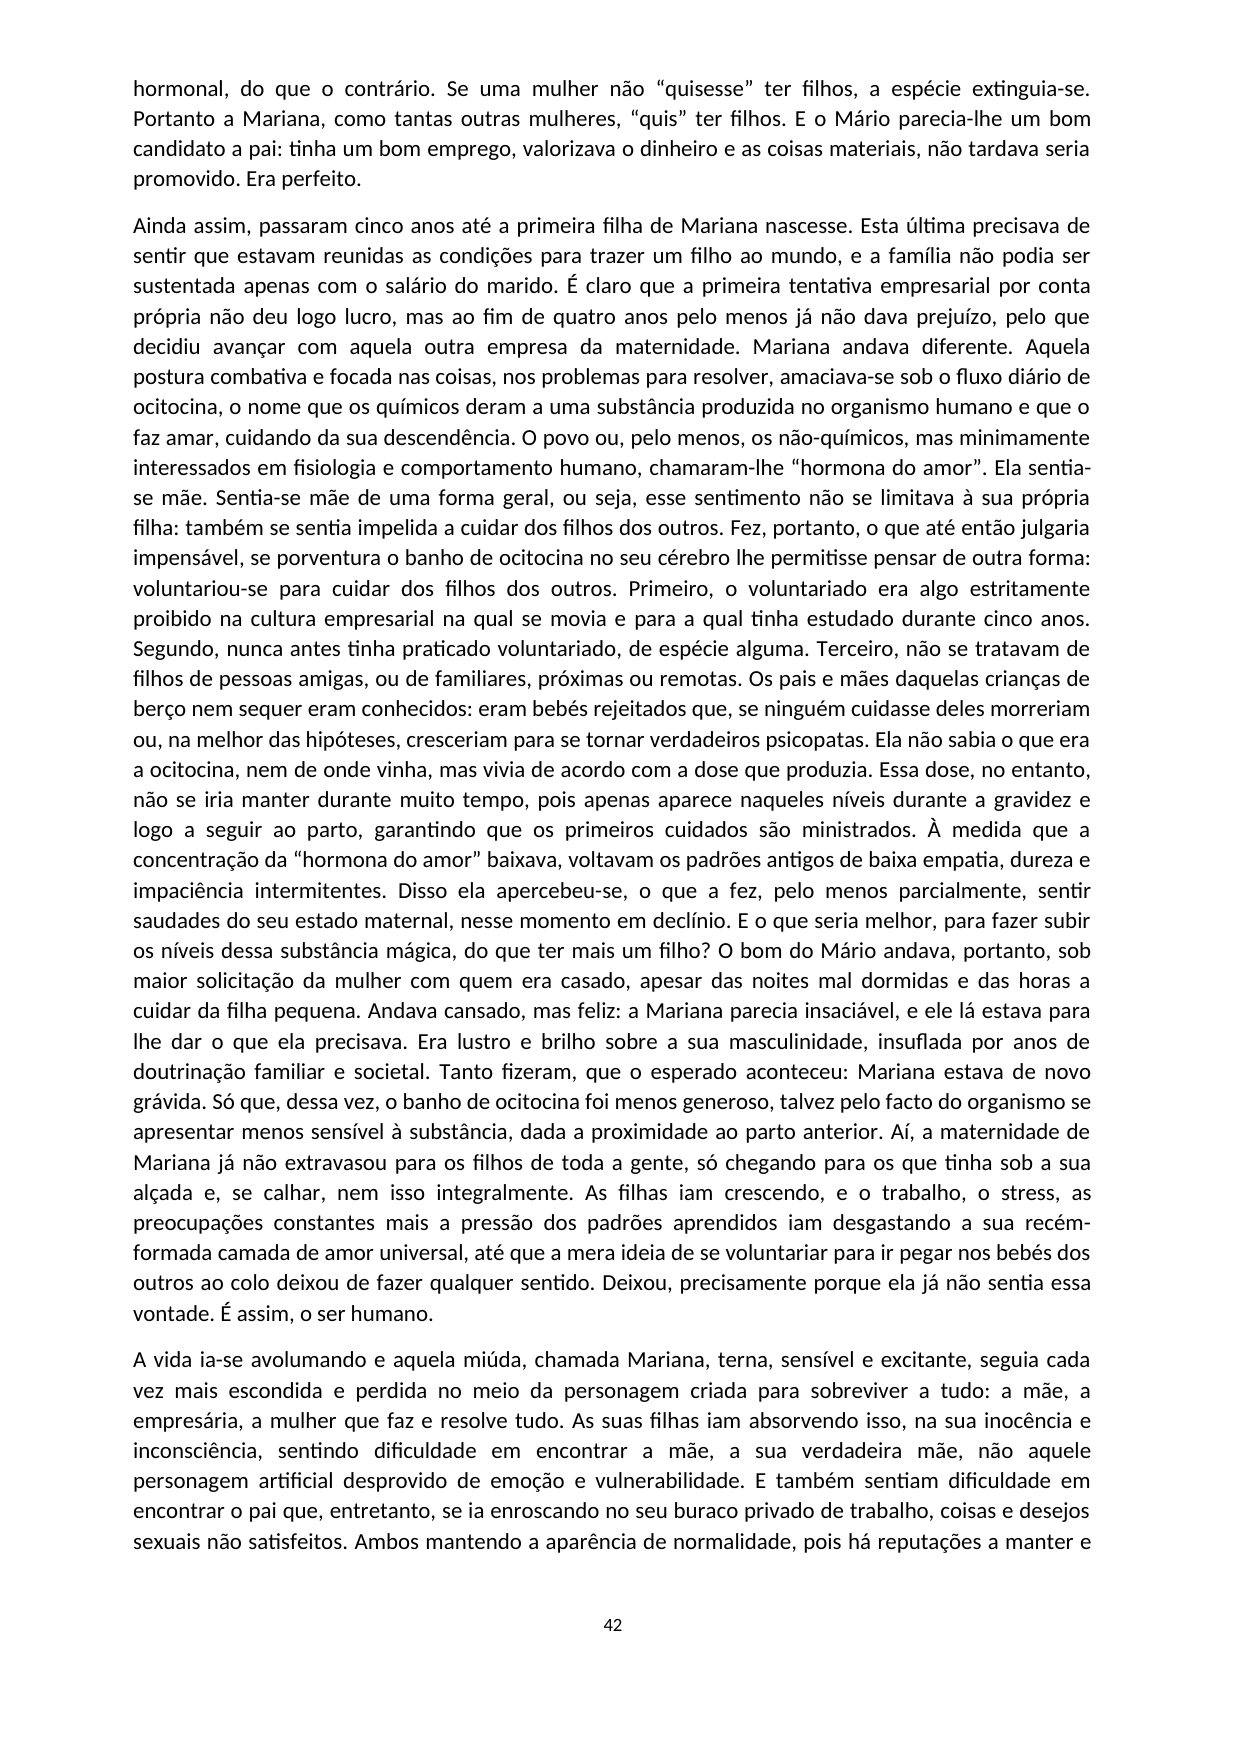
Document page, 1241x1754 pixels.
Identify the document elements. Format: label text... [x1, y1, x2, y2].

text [133, 1346, 1093, 1555]
text Ainda assim, passaram cinco anos até a primeira filha de Mariana nascesse. Esta última precisava de sentir que estavam reunidas as condições para trazer um filho ao mundo, e a família não podia ser sustentada apenas com o salário do marido. É claro que a primeira tentativa empresarial por conta própria não deu logo lucro, mas ao fim de quatro anos pelo menos já não dava prejuízo, pelo que decidiu avançar com aquela outra empresa da maternidade. Mariana andava diferente. Aquela postura combativa e focada nas coisas, nos problemas para resolver, amaciava-se sob o fluxo diário de ocitocina, o nome que os químicos deram a uma substância produzida no organismo humano e que o faz amar, cuidando da sua descendência. O povo ou, pelo menos, os não-químicos, mas minimamente interessados em fisiologia e comportamento humano, chamaram-lhe “hormona do amor”. Ela sentia-se mãe. Sentia-se mãe de uma forma geral, ou seja, esse sentimento não se limitava à sua própria filha: também se sentia impelida a cuidar dos filhos dos outros. Fez, portanto, o que até então julgaria impensável, se porventura o banho de ocitocina no seu cérebro lhe permitisse pensar de outra forma: voluntariou-se para cuidar dos filhos dos outros. Primeiro, o voluntariado era algo estritamente proibido na cultura empresarial na qual se movia e para a qual tinha estudado durante cinco anos. Segundo, nunca antes tinha praticado voluntariado, de espécie alguma. Terceiro, não se tratavam de filhos de pessoas amigas, ou de familiares, próximas ou remotas. Os pais e mães daquelas crianças de berço nem sequer eram conhecidos: eram bebés rejeitados que, se ninguém cuidasse deles morreriam ou, na melhor das hipóteses, cresceriam para se tornar verdadeiros psicopatas. Ela não sabia o que era a ocitocina, nem de onde vinha, mas vivia de acordo com a dose que produzia. Essa dose, no entanto, não se iria manter durante muito tempo, pois apenas aparece naqueles níveis durante a gravidez e logo a seguir ao parto, garantindo que os primeiros cuidados são ministrados. À medida que a concentração da “hormona do amor” baixava, voltavam os padrões antigos de baixa empatia, dureza e impaciência intermitentes. Disso ela apercebeu-se, o que a fez, pelo menos parcialmente, sentir saudades do seu estado maternal, nesse momento em declínio. E o que seria melhor, para fazer subir os níveis dessa substância mágica, do que ter mais um filho? O bom do Mário andava, portanto, sob maior solicitação da mulher com quem era casado, apesar das noites mal dormidas e das horas a cuidar da filha pequena. Andava cansado, mas feliz: a Mariana parecia insaciável, e ele lá estava para lhe dar o que ela precisava. Era lustro e brilho sobre a sua masculinidade, insuflada por anos de doutrinação familiar e societal. Tanto fizeram, que o esperado aconteceu: Mariana estava de novo grávida. Só que, dessa vez, o banho de ocitocina foi menos generoso, talvez pelo facto do organismo se apresentar menos sensível à substância, dada a proximidade ao parto anterior. Aí, a maternidade de Mariana já não extravasou para os filhos de toda a gente, só chegando para os que tinha sob a sua alçada e, se calhar, nem isso integralmente. As filhas iam crescendo, e o trabalho, o stress, as preocupações constantes mais a pressão dos padrões aprendidos iam desgastando a sua recém-formada camada de amor universal, até que a mera ideia de se voluntariar para ir pegar nos bebés dos outros ao colo deixou de fazer qualquer sentido. Deixou, precisamente porque ela já não sentia essa vontade. É assim, o ser humano. [133, 211, 1093, 1327]
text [133, 74, 1093, 192]
